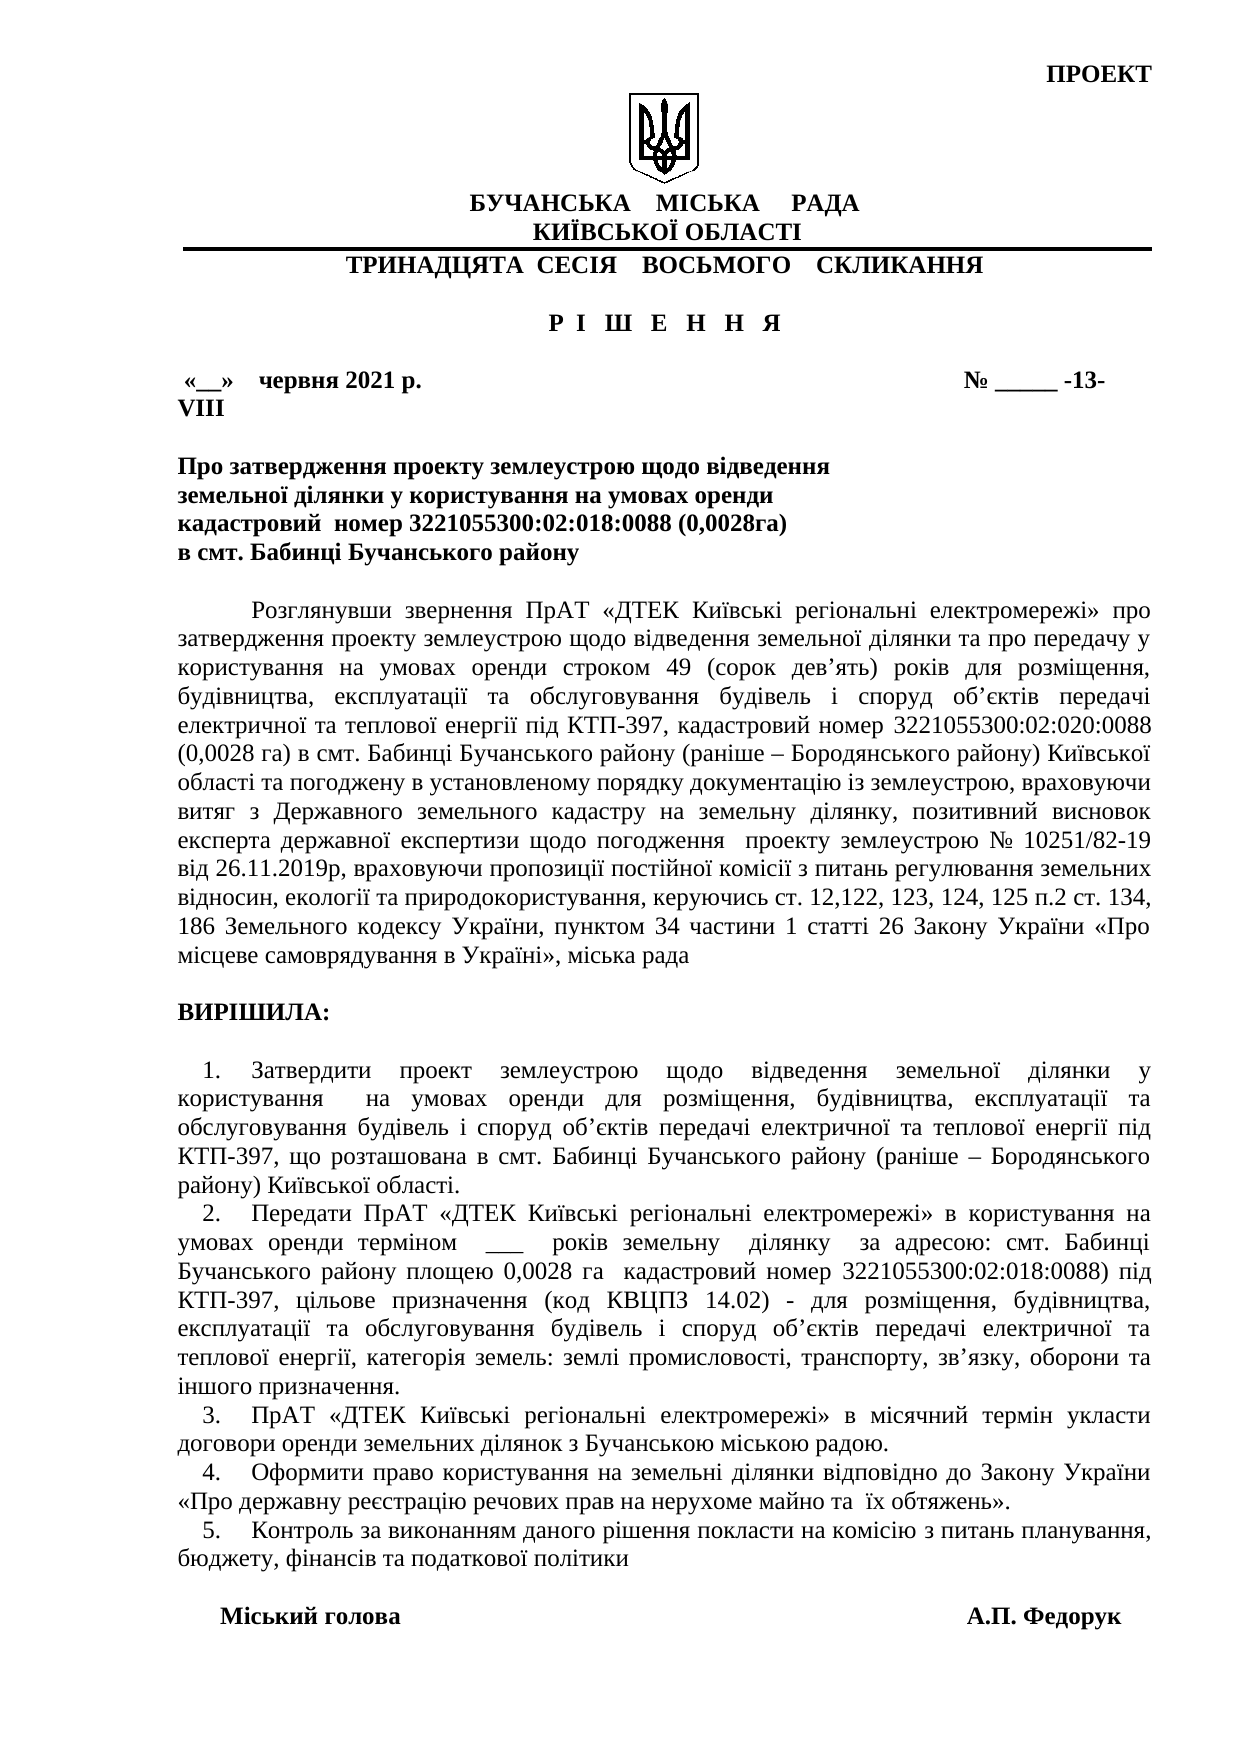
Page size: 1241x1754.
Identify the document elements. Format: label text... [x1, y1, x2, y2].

text Міський голова А.П. Федорук [177, 1601, 1152, 1630]
subtitle ПРОЕКТ [177, 59, 1152, 88]
list Оформити право користування на земельні ділянки відповідно до Закону України «Про державну реєстрацію речових прав на нерухоме майно та їх обтяжень». [177, 1457, 1152, 1515]
subtitle Р І Ш Е Н Н Я [177, 308, 1152, 337]
text кадастровий номер 3221055300:02:018:0088 (0,0028га) [177, 508, 1152, 537]
list Передати ПрАТ «ДТЕК Київські регіональні електромережі» в користування на умовах оренди терміном ___ років земельну ділянку за адресою: смт. Бабинці Бучанського району площею 0,0028 га кадастровий номер 3221055300:02:018:0088) під КТП-397, цільове призначення (код КВЦПЗ 14.02) - для розміщення, будівництва, експлуатації та обслуговування будівель і споруд об’єктів передачі електричної та теплової енергії, категорія земель: землі промисловості, транспорту, зв’язку, оборони та іншого призначення. [177, 1198, 1152, 1400]
text ВИРІШИЛА: [177, 997, 1152, 1026]
text БУЧАНСЬКА МІСЬКА РАДА [177, 188, 1152, 217]
subtitle КИЇВСЬКОЇ ОБЛАСТІ [183, 217, 1152, 247]
list ПрАТ «ДТЕК Київські регіональні електромережі» в місячний термін укласти договори оренди земельних ділянок з Бучанською міською радою. [177, 1400, 1152, 1457]
text земельної ділянки у користування на умовах оренди [177, 480, 1152, 508]
list Затвердити проект землеустрою щодо відведення земельної ділянки у користування на умовах оренди для розміщення, будівництва, експлуатації та обслуговування будівель і споруд об’єктів передачі електричної та теплової енергії під КТП-397, що розташована в смт. Бабинці Бучанського району (раніше – Бородянського району) Київської області. [177, 1055, 1152, 1198]
list Контроль за виконанням даного рішення покласти на комісію з питань планування, бюджету, фінансів та податкової політики [177, 1515, 1152, 1572]
text Розглянувши звернення ПрАТ «ДТЕК Київські регіональні електромережі» про затвердження проекту землеустрою щодо відведення земельної ділянки та про передачу у користування на умовах оренди строком 49 (сорок дев’ять) років для розміщення, будівництва, експлуатації та обслуговування будівель і споруд об’єктів передачі електричної та теплової енергії під КТП-397, кадастровий номер 3221055300:02:020:0088 (0,0028 га) в смт. Бабинці Бучанського району (раніше – Бородянського району) Київської області та погоджену в установленому порядку документацію із землеустрою, враховуючи витяг з Державного земельного кадастру на земельну ділянку, позитивний висновок експерта державної експертизи щодо погодження проекту землеустрою № 10251/82-19 від 26.11.2019р, враховуючи пропозиції постійної комісії з питань регулювання земельних відносин, екології та природокористування, керуючись ст. 12,122, 123, 124, 125 п.2 ст. 134, 186 Земельного кодексу України, пунктом 34 частини 1 статті 26 Закону України «Про місцеве самоврядування в Україні», міська рада [177, 595, 1152, 968]
text Про затвердження проекту землеустрою щодо відведення [177, 451, 1152, 480]
text ТРИНАДЦЯТА СЕСІЯ ВОСЬМОГО СКЛИКАННЯ [177, 251, 1152, 279]
subtitle «__» червня 2021 р. № _____ -13-VIIІ [177, 365, 1152, 422]
text в смт. Бабинці Бучанського району [177, 537, 1152, 566]
